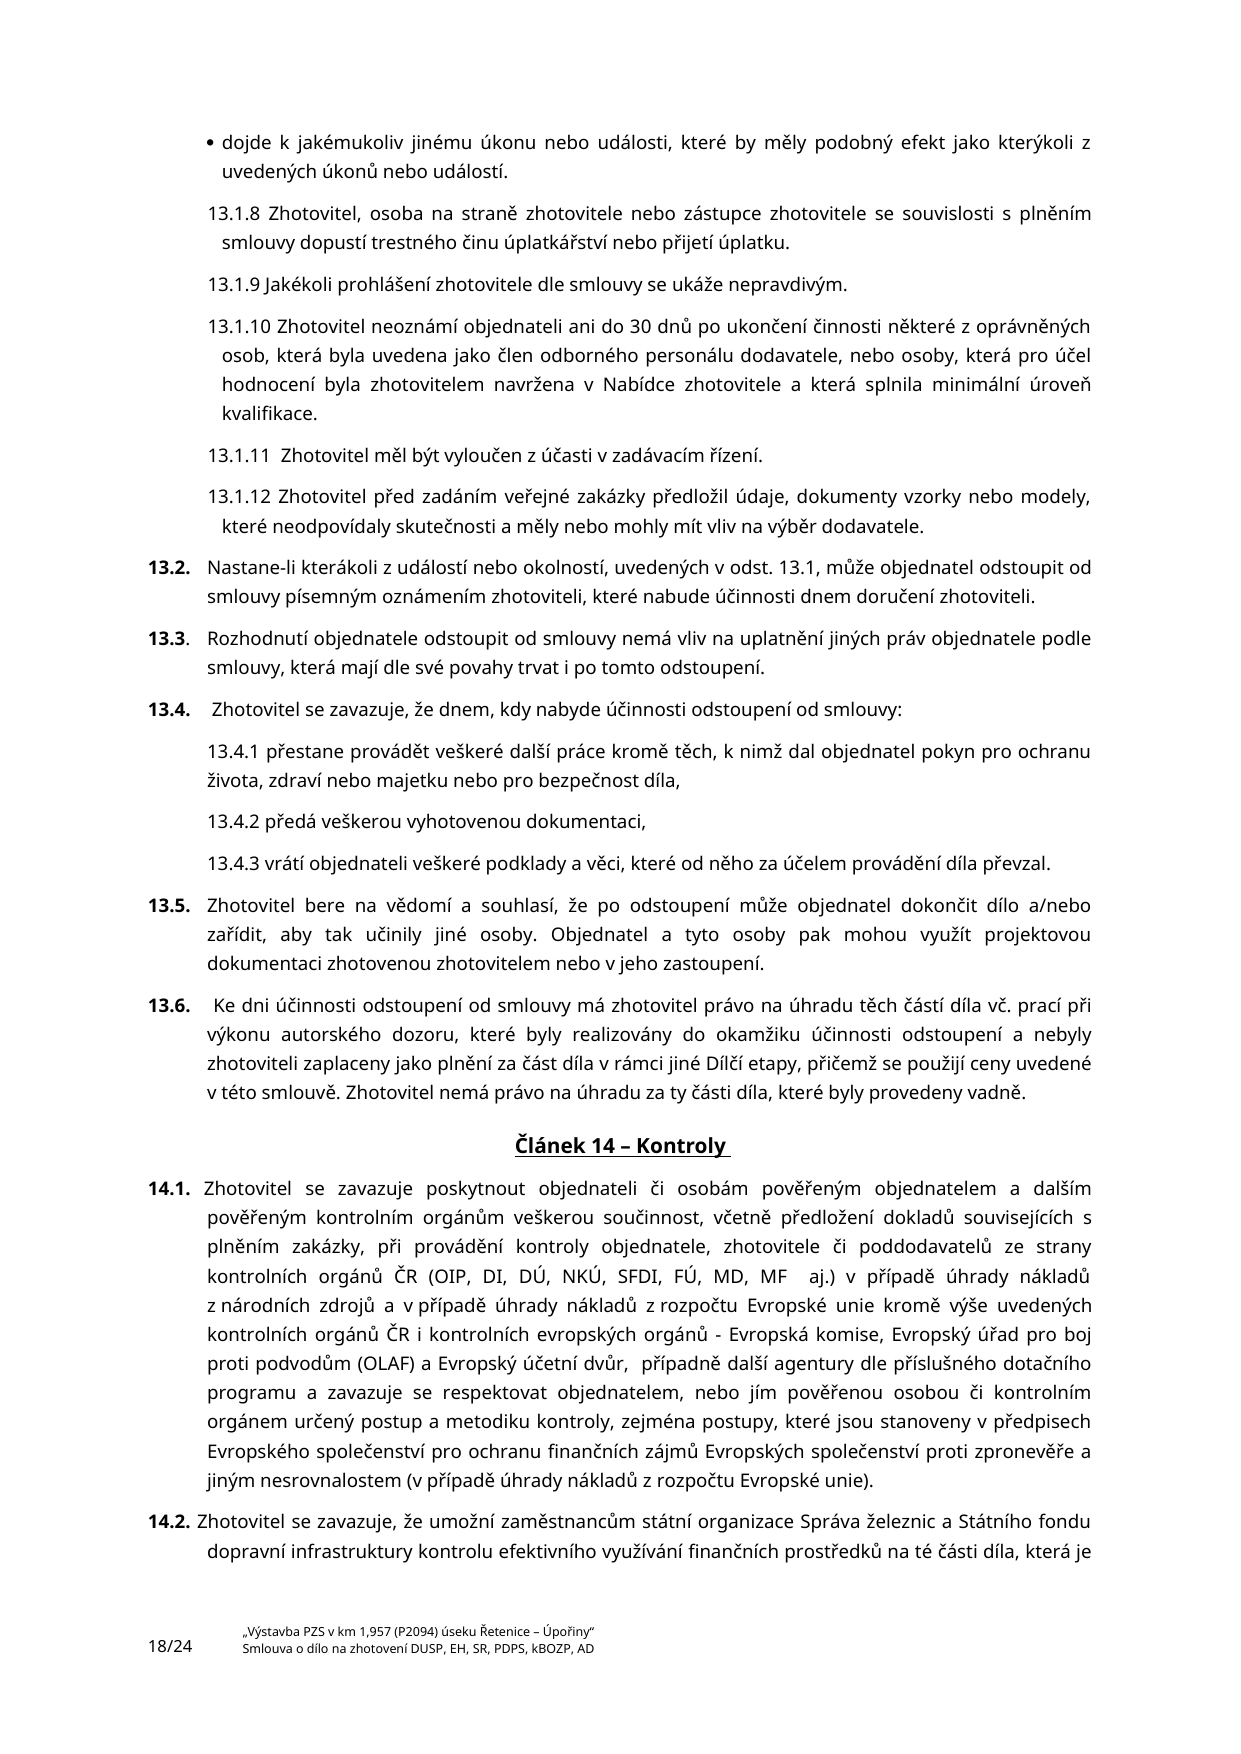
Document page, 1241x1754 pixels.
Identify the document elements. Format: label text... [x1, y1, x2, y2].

text 13.4.2 předá veškerou vyhotovenou dokumentaci, [207, 806, 1092, 835]
text 13.4.3 vrátí objednateli veškeré podklady a věci, které od něho za účelem provádění díla převzal. [207, 847, 1092, 876]
text 13.6. Ke dni účinnosti odstoupení od smlouvy má zhotovitel právo na úhradu těch částí díla vč. prací při výkonu autorského dozoru, které byly realizovány do okamžiku účinnosti odstoupení a nebyly zhotoviteli zaplaceny jako plnění za část díla v rámci jiné Dílčí etapy, přičemž se použijí ceny uvedené v této smlouvě. Zhotovitel nemá právo na úhradu za ty části díla, které byly provedeny vadně. [148, 989, 1092, 1106]
text 13.3. Rozhodnutí objednatele odstoupit od smlouvy nemá vliv na uplatnění jiných práv objednatele podle smlouvy, která mají dle své povahy trvat i po tomto odstoupení. [148, 622, 1092, 681]
text 13.5. Zhotovitel bere na vědomí a souhlasí, že po odstoupení může objednatel dokončit dílo a/nebo zařídit, aby tak učinily jiné osoby. Objednatel a tyto osoby pak mohou využít projektovou dokumentaci zhotovenou zhotovitelem nebo v jeho zastoupení. [148, 889, 1092, 976]
text 13.1.12 Zhotovitel před zadáním veřejné zakázky předložil údaje, dokumenty vzorky nebo modely, které neodpovídaly skutečnosti a měly nebo mohly mít vliv na výběr dodavatele. [207, 481, 1092, 539]
text 13.1.10 Zhotovitel neoznámí objednateli ani do 30 dnů po ukončení činnosti některé z oprávněných osob, která byla uvedena jako člen odborného personálu dodavatele, nebo osoby, která pro účel hodnocení byla zhotovitelem navržena v Nabídce zhotovitele a která splnila minimální úroveň kvalifikace. [207, 310, 1092, 426]
text 13.1.11 Zhotovitel měl být vyloučen z účasti v zadávacím řízení. [207, 439, 1092, 468]
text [148, 1506, 1092, 1564]
text 13.1.8 Zhotovitel, osoba na straně zhotovitele nebo zástupce zhotovitele se souvislosti s plněním smlouvy dopustí trestného činu úplatkářství nebo přijetí úplatku. [207, 197, 1092, 256]
text 13.4. Zhotovitel se zavazuje, že dnem, kdy nabyde účinnosti odstoupení od smlouvy: [148, 693, 1092, 722]
list dojde k jakémukoliv jinému úkonu nebo události, které by měly podobný efekt jako kterýkoli z uvedených úkonů nebo událostí. [207, 126, 1092, 185]
subtitle Článek 14 – Kontroly [148, 1131, 1092, 1160]
text 13.4.1 přestane provádět veškeré další práce kromě těch, k nimž dal objednatel pokyn pro ochranu života, zdraví nebo majetku nebo pro bezpečnost díla, [207, 735, 1092, 793]
text 13.1.9 Jakékoli prohlášení zhotovitele dle smlouvy se ukáže nepravdivým. [207, 268, 1092, 297]
text 13.2. Nastane-li kterákoli z událostí nebo okolností, uvedených v odst. 13.1, může objednatel odstoupit od smlouvy písemným oznámením zhotoviteli, které nabude účinnosti dnem doručení zhotoviteli. [148, 551, 1092, 610]
text 14.1. Zhotovitel se zavazuje poskytnout objednateli či osobám pověřeným objednatelem a dalším pověřeným kontrolním orgánům veškerou součinnost, včetně předložení dokladů souvisejících s plněním zakázky, při provádění kontroly objednatele, zhotovitele či poddodavatelů ze strany kontrolních orgánů ČR (OIP, DI, DÚ, NKÚ, SFDI, FÚ, MD, MF aj.) v případě úhrady nákladů z národních zdrojů a v případě úhrady nákladů z rozpočtu Evropské unie kromě výše uvedených kontrolních orgánů ČR i kontrolních evropských orgánů - Evropská komise, Evropský úřad pro boj proti podvodům (OLAF) a Evropský účetní dvůr, případně další agentury dle příslušného dotačního programu a zavazuje se respektovat objednatelem, nebo jím pověřenou osobou či kontrolním orgánem určený postup a metodiku kontroly, zejména postupy, které jsou stanoveny v předpisech Evropského společenství pro ochranu finančních zájmů Evropských společenství proti zpronevěře a jiným nesrovnalostem (v případě úhrady nákladů z rozpočtu Evropské unie). [148, 1172, 1092, 1493]
